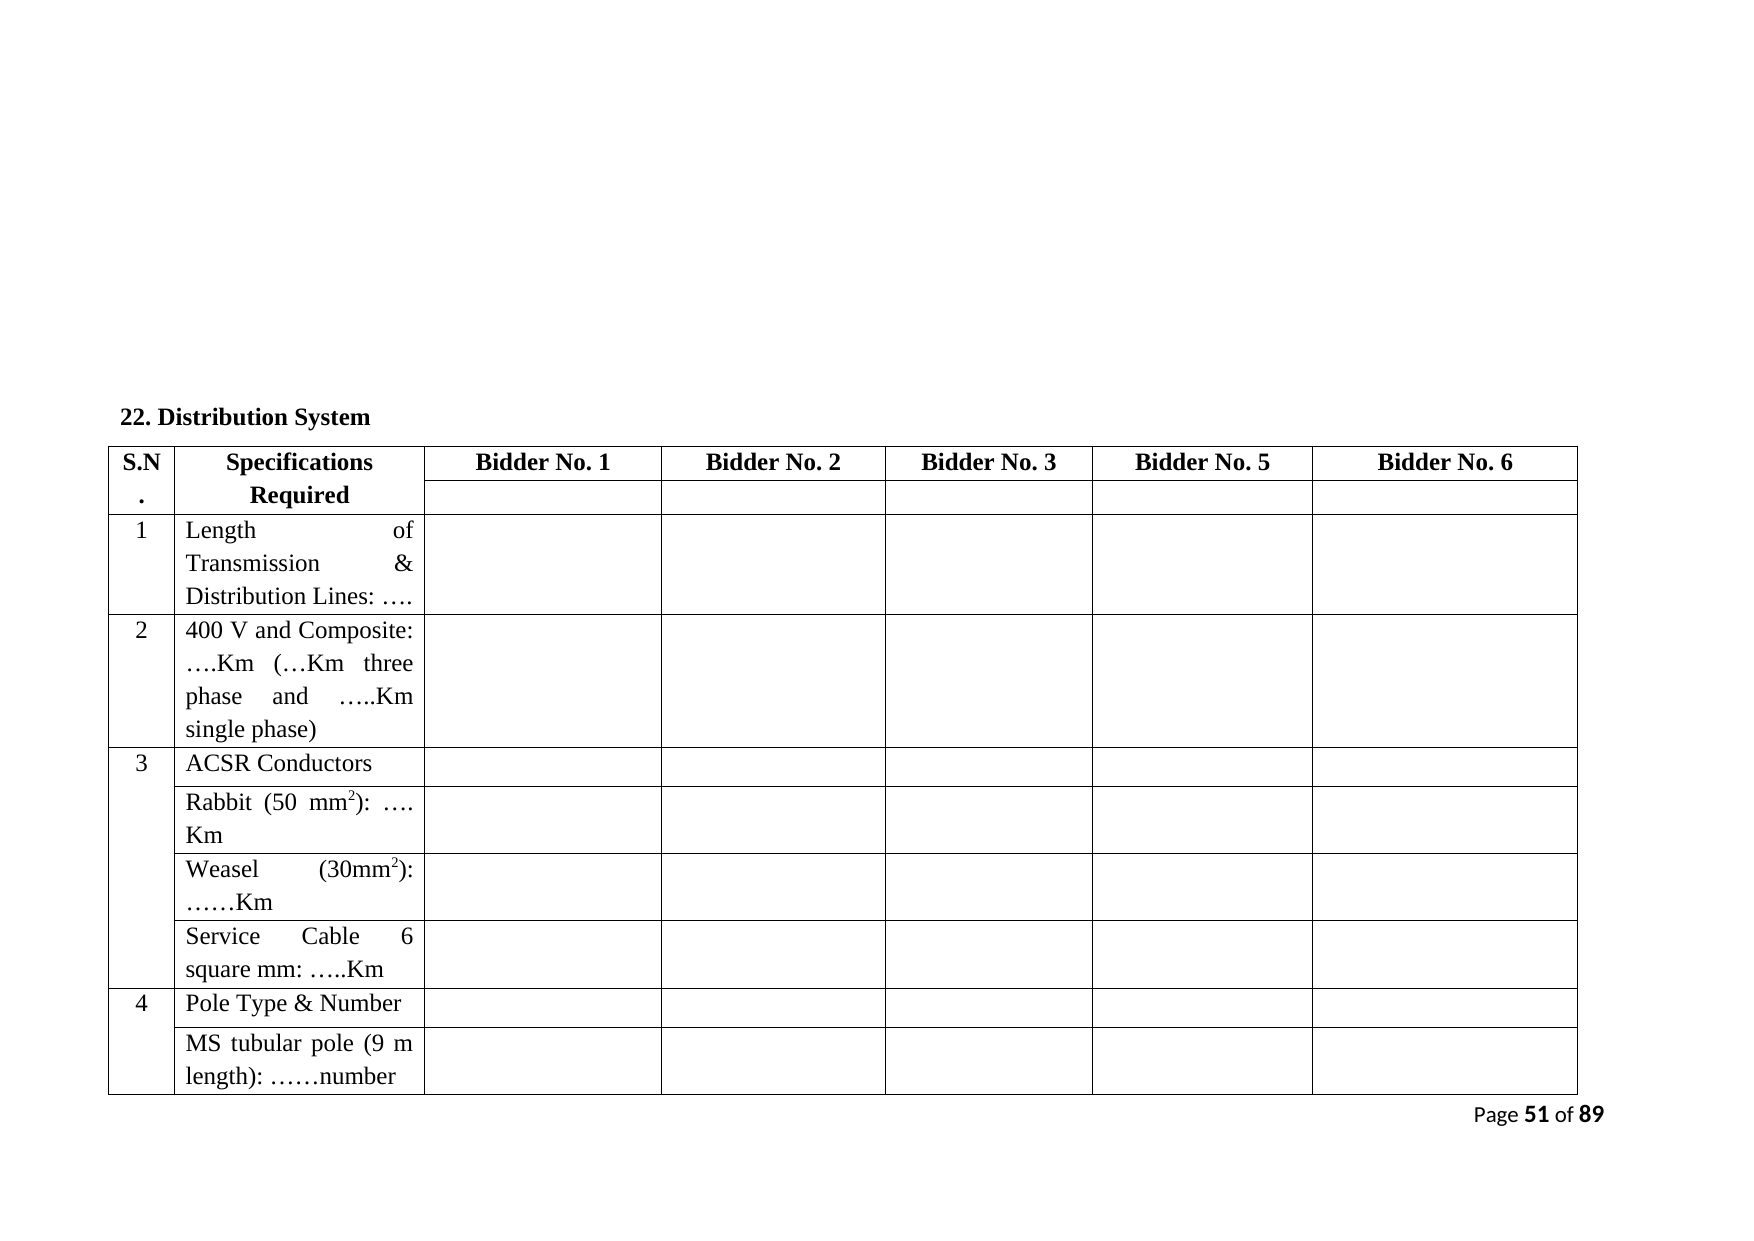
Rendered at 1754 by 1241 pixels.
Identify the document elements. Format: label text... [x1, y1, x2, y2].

table_cell [886, 748, 1092, 786]
table_cell [886, 854, 1092, 920]
table_header S.N. [109, 447, 174, 514]
table_header Bidder No. 1 [425, 447, 661, 480]
table_cell [425, 1028, 661, 1094]
table_cell 3 [109, 748, 174, 987]
table_cell [662, 615, 885, 747]
table_header Bidder No. 2 [662, 447, 885, 480]
table_cell [425, 615, 661, 747]
table_cell [662, 787, 885, 853]
table_cell [425, 921, 661, 987]
table_cell [662, 1028, 885, 1094]
table_cell [662, 748, 885, 786]
table_cell [886, 515, 1092, 614]
table_cell [1313, 921, 1577, 987]
table_cell [425, 515, 661, 614]
table_cell [662, 515, 885, 614]
table_cell [1093, 787, 1312, 853]
table_cell MS tubular pole (9 m length): ……number [175, 1028, 424, 1094]
table_cell [1313, 481, 1577, 514]
table_cell [425, 854, 661, 920]
table_cell [1313, 787, 1577, 853]
table_cell Weasel (30mm2): ……Km [175, 854, 424, 920]
table_cell 400 V and Composite: ….Km (…Km three phase and …..Km single phase) [175, 615, 424, 747]
table_cell [1313, 854, 1577, 920]
table_cell [662, 989, 885, 1027]
table_cell 2 [109, 615, 174, 747]
table_cell [886, 989, 1092, 1027]
table_cell [1093, 921, 1312, 987]
table_cell [886, 787, 1092, 853]
table_cell [1313, 748, 1577, 786]
table_cell [425, 787, 661, 853]
table_cell [1313, 615, 1577, 747]
table_cell [1093, 515, 1312, 614]
table_cell [662, 854, 885, 920]
list Distribution System [120, 402, 1604, 431]
table_cell Pole Type & Number [175, 989, 424, 1027]
table_cell [662, 921, 885, 987]
table_cell [1093, 1028, 1312, 1094]
table_cell [1313, 989, 1577, 1027]
table_cell ACSR Conductors [175, 748, 424, 786]
table_cell [1313, 1028, 1577, 1094]
table_header Bidder No. 3 [886, 447, 1092, 480]
table_cell Rabbit (50 mm2): …. Km [175, 787, 424, 853]
table_cell [662, 481, 885, 514]
table_header Specifications Required [175, 447, 424, 514]
table_cell [886, 615, 1092, 747]
table_cell [1093, 481, 1312, 514]
table_cell [1093, 615, 1312, 747]
table_cell [886, 921, 1092, 987]
table_cell Length of Transmission & Distribution Lines: …. [175, 515, 424, 614]
table_cell [886, 1028, 1092, 1094]
table_cell 1 [109, 515, 174, 614]
table_cell [425, 748, 661, 786]
table_cell [1093, 854, 1312, 920]
table_cell Service Cable 6 square mm: …..Km [175, 921, 424, 987]
table_cell [1093, 748, 1312, 786]
table_cell [1313, 515, 1577, 614]
table_cell [425, 989, 661, 1027]
table_header Bidder No. 5 [1093, 447, 1312, 480]
table_cell [425, 481, 661, 514]
table_cell [1093, 989, 1312, 1027]
table_cell [886, 481, 1092, 514]
table_cell 4 [109, 989, 174, 1094]
table_header Bidder No. 6 [1313, 447, 1577, 480]
